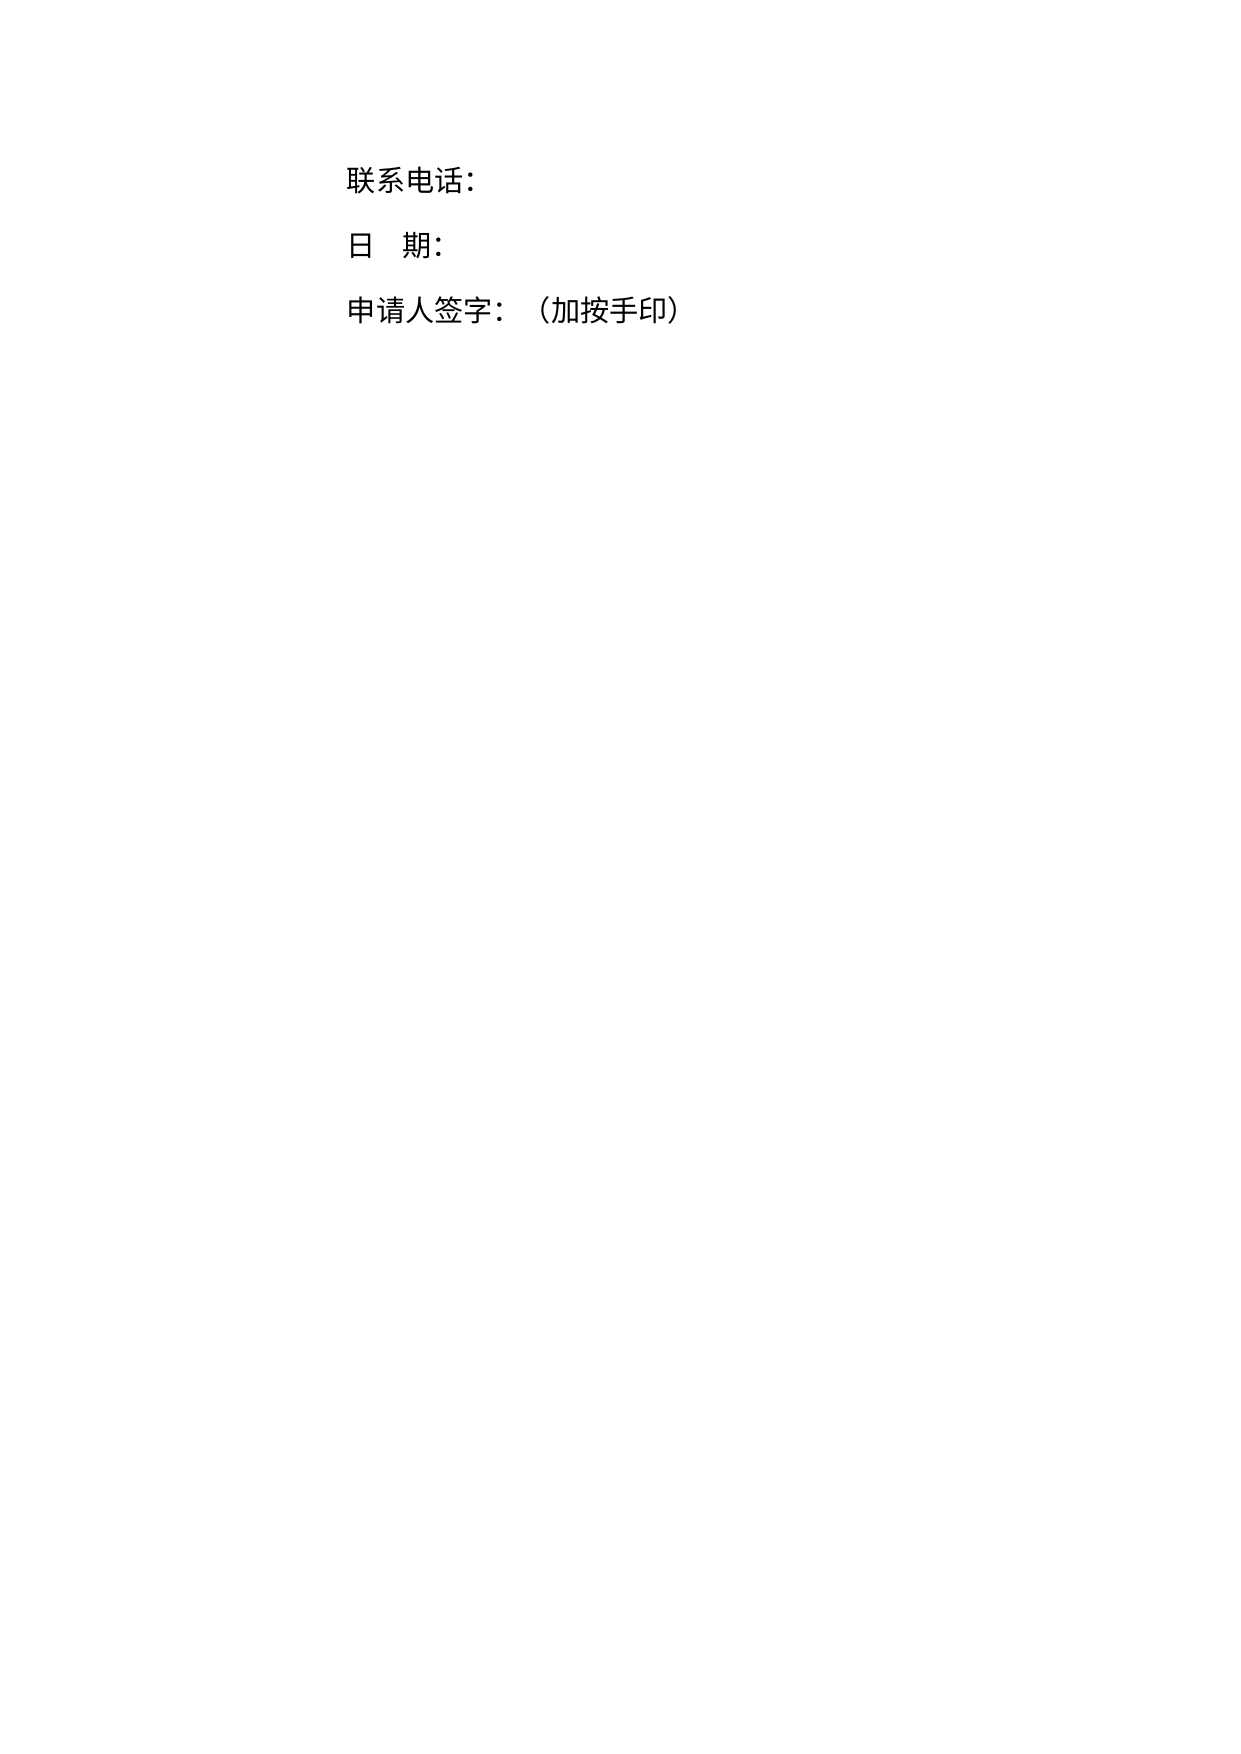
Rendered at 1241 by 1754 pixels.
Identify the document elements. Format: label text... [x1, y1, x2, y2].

text 申请人签字：（加按手印） [187, 276, 1053, 341]
text 联系电话： [187, 146, 1053, 211]
text 日 期： [187, 211, 1053, 276]
